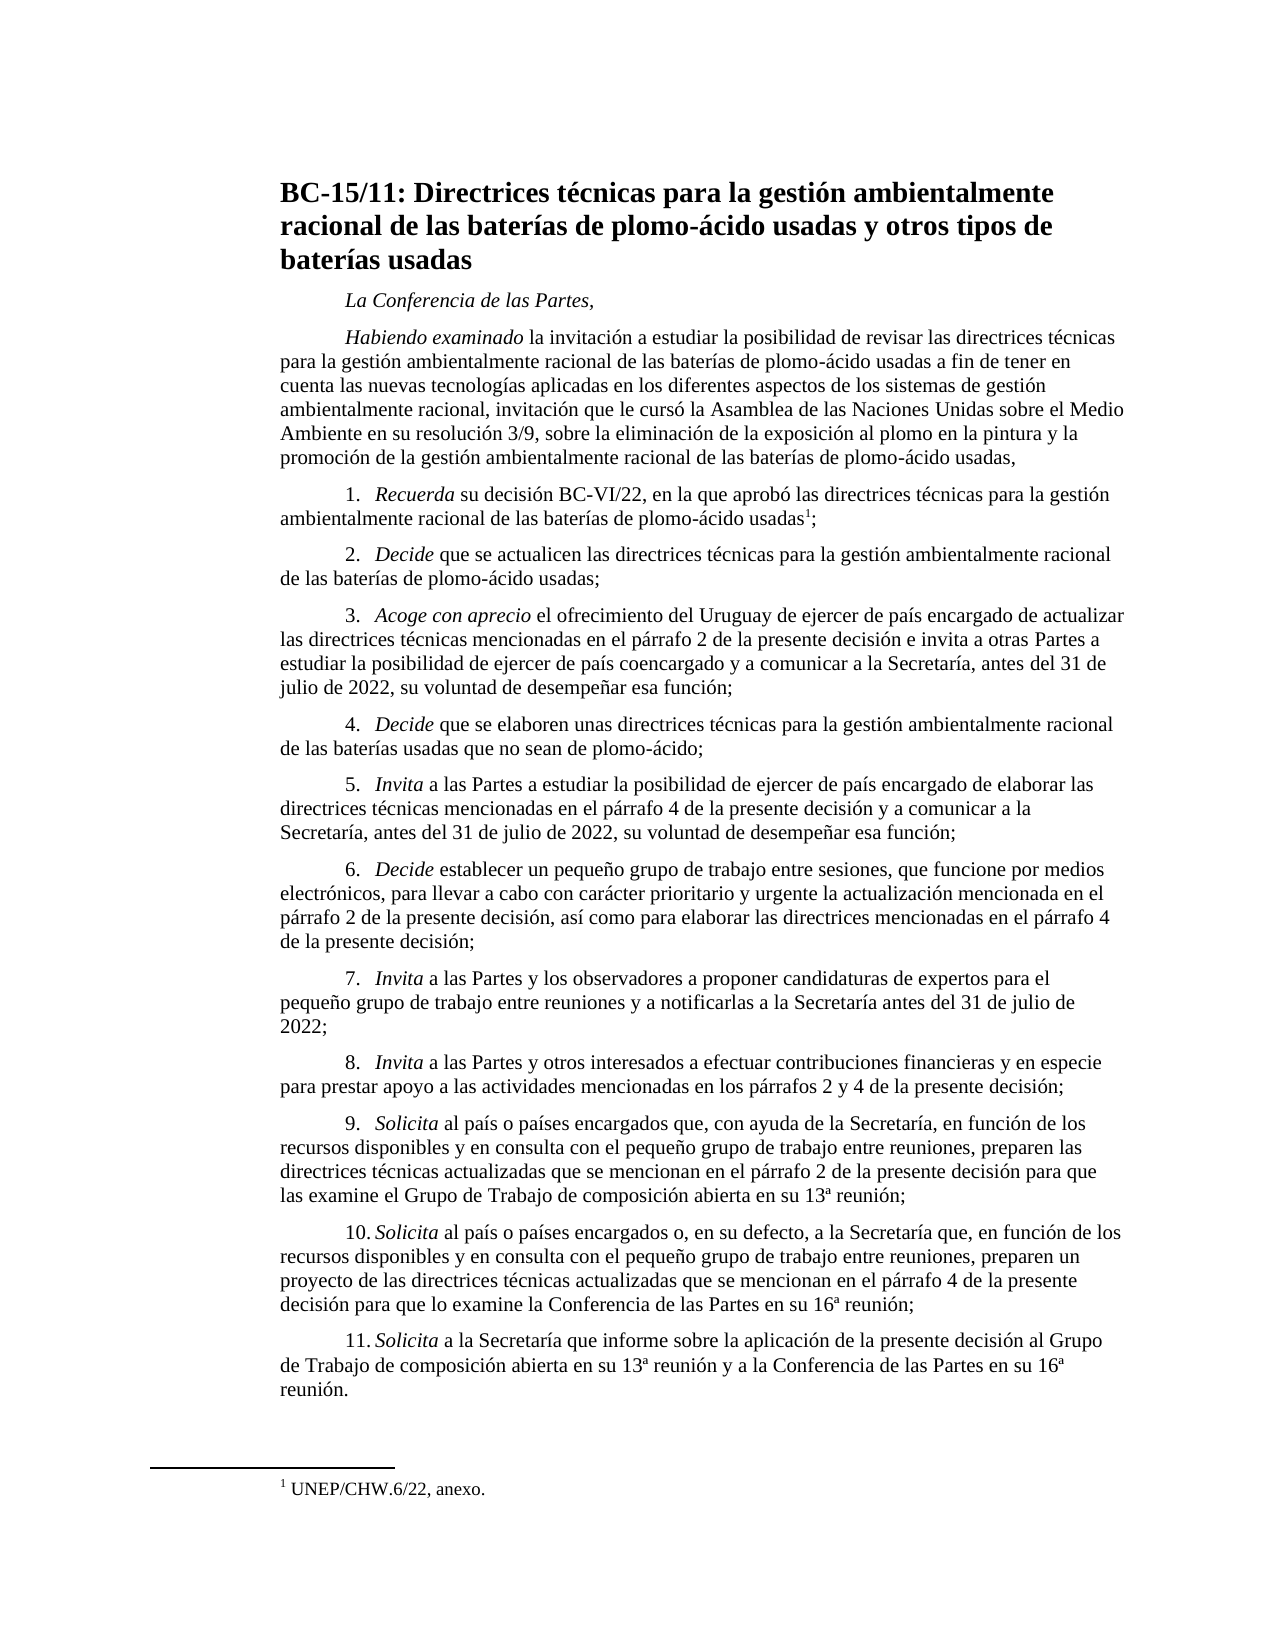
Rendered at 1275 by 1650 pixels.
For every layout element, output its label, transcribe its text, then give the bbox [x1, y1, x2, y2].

text 11. Solicita a la Secretaría que informe sobre la aplicación de la presente decisión al Grupo de Trabajo de composición abierta en su 13ª reunión y a la Conferencia de las Partes en su 16ª reunión. [280, 1328, 1125, 1401]
text 2. Decide que se actualicen las directrices técnicas para la gestión ambientalmente racional de las baterías de plomo-ácido usadas; [280, 542, 1125, 590]
text 7. Invita a las Partes y los observadores a proponer candidaturas de expertos para el pequeño grupo de trabajo entre reuniones y a notificarlas a la Secretaría antes del 31 de julio de 2022; [280, 966, 1125, 1038]
text 3. Acoge con aprecio el ofrecimiento del Uruguay de ejercer de país encargado de actualizar las directrices técnicas mencionadas en el párrafo 2 de la presente decisión e invita a otras Partes a estudiar la posibilidad de ejercer de país coencargado y a comunicar a la Secretaría, antes del 31 de julio de 2022, su voluntad de desempeñar esa función; [280, 603, 1125, 699]
text 4. Decide que se elaboren unas directrices técnicas para la gestión ambientalmente racional de las baterías usadas que no sean de plomo-ácido; [280, 712, 1125, 760]
text 10. Solicita al país o países encargados o, en su defecto, a la Secretaría que, en función de los recursos disponibles y en consulta con el pequeño grupo de trabajo entre reuniones, preparen un proyecto de las directrices técnicas actualizadas que se mencionan en el párrafo 4 de la presente decisión para que lo examine la Conferencia de las Partes en su 16ª reunión; [280, 1220, 1125, 1316]
text 9. Solicita al país o países encargados que, con ayuda de la Secretaría, en función de los recursos disponibles y en consulta con el pequeño grupo de trabajo entre reuniones, preparen las directrices técnicas actualizadas que se mencionan en el párrafo 2 de la presente decisión para que las examine el Grupo de Trabajo de composición abierta en su 13ª reunión; [280, 1111, 1125, 1207]
text La Conferencia de las Partes, [280, 288, 1125, 312]
text BC-15/11: Directrices técnicas para la gestión ambientalmente racional de las baterías de plomo-ácido usadas y otros tipos de baterías usadas [150, 175, 1095, 276]
text 1. Recuerda su decisión BC-VI/22, en la que aprobó las directrices técnicas para la gestión ambientalmente racional de las baterías de plomo-ácido usadas; [280, 482, 1125, 530]
text Habiendo examinado la invitación a estudiar la posibilidad de revisar las directrices técnicas para la gestión ambientalmente racional de las baterías de plomo-ácido usadas a fin de tener en cuenta las nuevas tecnologías aplicadas en los diferentes aspectos de los sistemas de gestión ambientalmente racional, invitación que le cursó la Asamblea de las Naciones Unidas sobre el Medio Ambiente en su resolución 3/9, sobre la eliminación de la exposición al plomo en la pintura y la promoción de la gestión ambientalmente racional de las baterías de plomo-ácido usadas, [280, 325, 1125, 469]
text 6. Decide establecer un pequeño grupo de trabajo entre sesiones, que funcione por medios electrónicos, para llevar a cabo con carácter prioritario y urgente la actualización mencionada en el párrafo 2 de la presente decisión, así como para elaborar las directrices mencionadas en el párrafo 4 de la presente decisión; [280, 857, 1125, 953]
text 5. Invita a las Partes a estudiar la posibilidad de ejercer de país encargado de elaborar las directrices técnicas mencionadas en el párrafo 4 de la presente decisión y a comunicar a la Secretaría, antes del 31 de julio de 2022, su voluntad de desempeñar esa función; [280, 772, 1125, 844]
text 8. Invita a las Partes y otros interesados a efectuar contribuciones financieras y en especie para prestar apoyo a las actividades mencionadas en los párrafos 2 y 4 de la presente decisión; [280, 1050, 1125, 1098]
